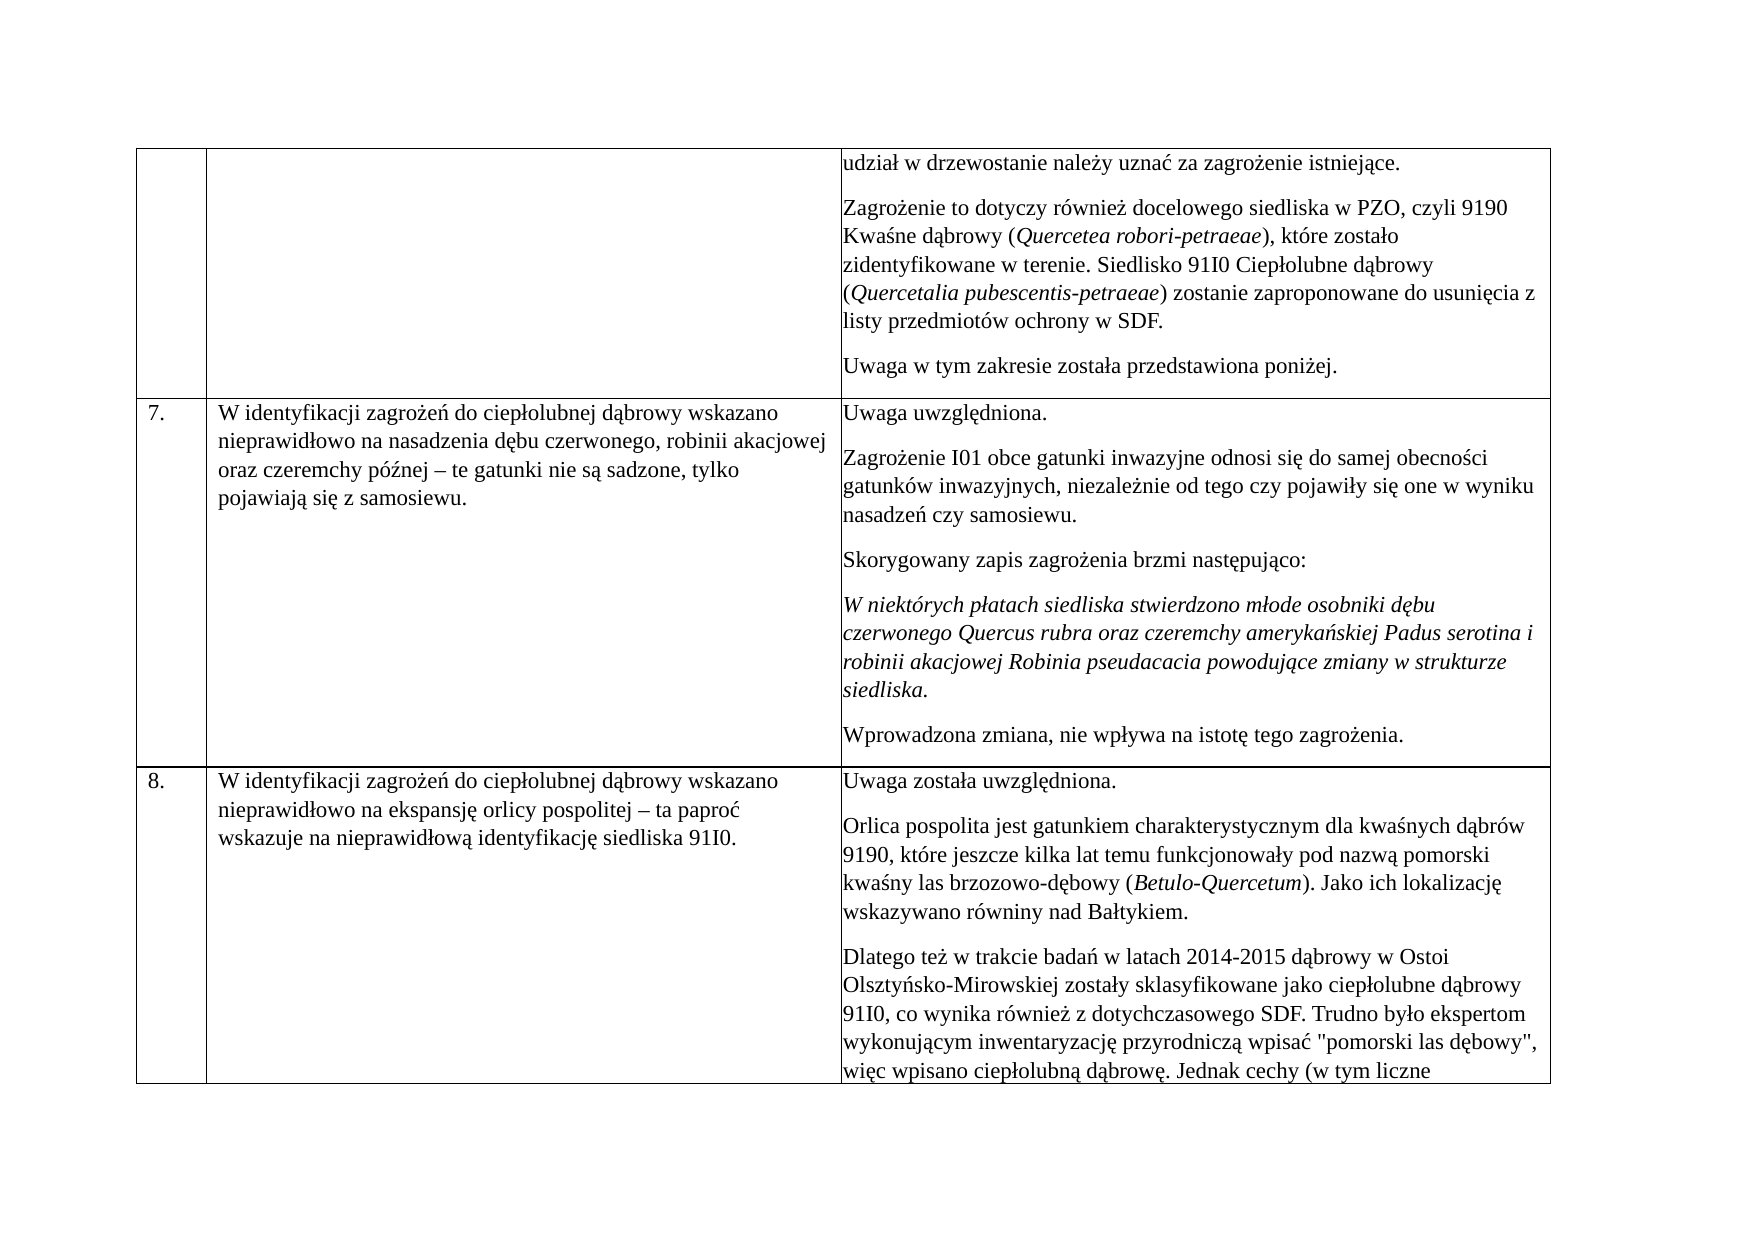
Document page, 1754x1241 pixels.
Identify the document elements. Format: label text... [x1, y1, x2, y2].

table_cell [207, 768, 841, 1083]
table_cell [207, 149, 841, 398]
table_cell [137, 149, 206, 398]
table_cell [842, 149, 1550, 398]
table_cell [137, 399, 206, 766]
table_cell [137, 768, 206, 1083]
table_cell Uwaga uwzględniona. Zagrożenie I01 obce gatunki inwazyjne odnosi się do samej obecności gatunków inwazyjnych, niezależnie od tego czy pojawiły się one w wyniku nasadzeń czy samosiewu. Skorygowany zapis zagrożenia brzmi następująco: W niektórych płatach siedliska stwierdzono młode osobniki dębu czerwonego Quercus rubra oraz czeremchy amerykańskiej Padus serotina i robinii akacjowej Robinia pseudacacia powodujące zmiany w strukturze siedliska. Wprowadzona zmiana, nie wpływa na istotę tego zagrożenia. [842, 399, 1550, 766]
table_cell W identyfikacji zagrożeń do ciepłolubnej dąbrowy wskazano nieprawidłowo na nasadzenia dębu czerwonego, robinii akacjowej oraz czeremchy późnej – te gatunki nie są sadzone, tylko pojawiają się z samosiewu. [207, 399, 841, 766]
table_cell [842, 768, 1550, 1083]
